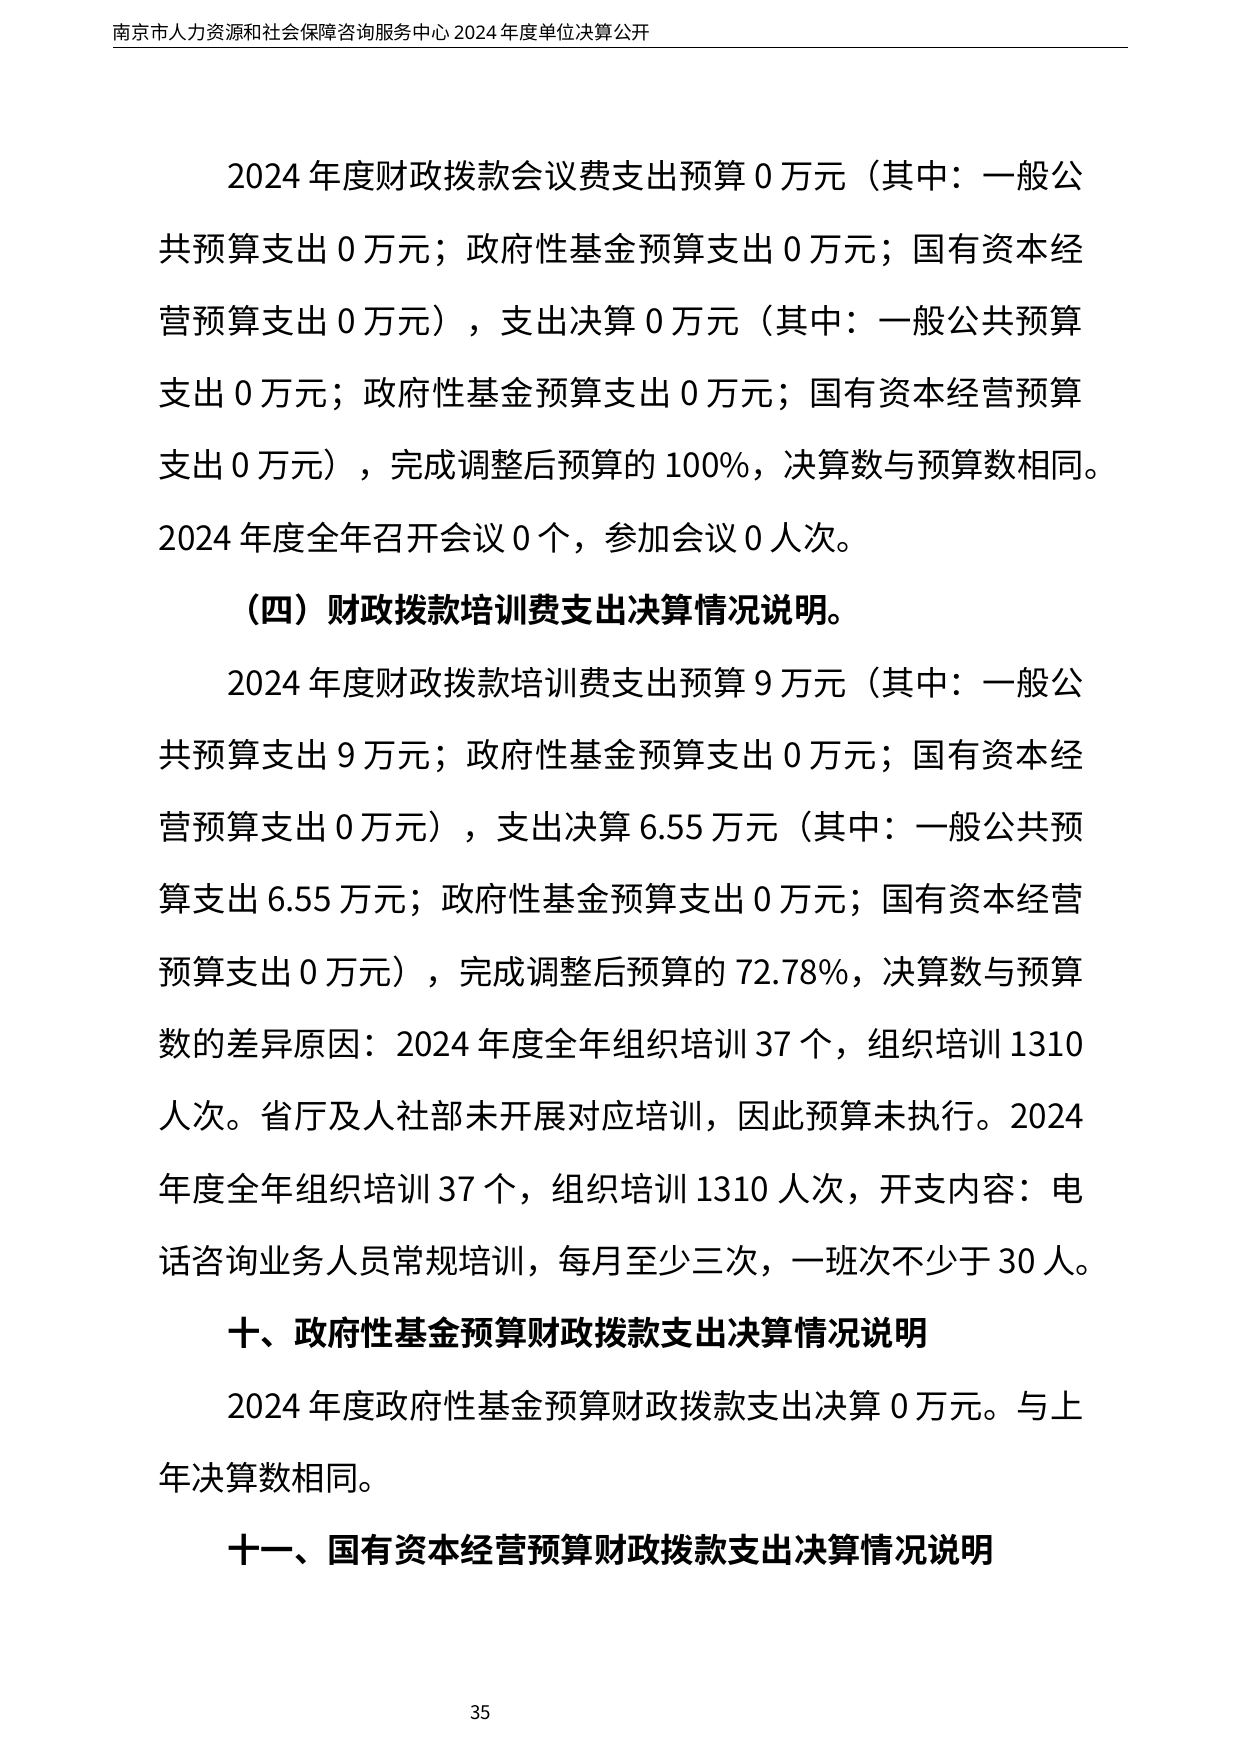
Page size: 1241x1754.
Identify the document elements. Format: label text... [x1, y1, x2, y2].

text 2024年度政府性基金预算财政拨款支出决算0万元。与上年决算数相同。 [158, 1379, 1084, 1500]
text （四）财政拨款培训费支出决算情况说明。 [158, 584, 1084, 632]
text 2024年度财政拨款会议费支出预算0万元（其中：一般公共预算支出0万元；政府性基金预算支出0万元；国有资本经营预算支出0万元），支出决算0万元（其中：一般公共预算支出0万元；政府性基金预算支出0万元；国有资本经营预算支出0万元），完成调整后预算的100%，决算数与预算数相同。2024年度全年召开会议0个，参加会议0人次。 [158, 150, 1084, 560]
text 十、政府性基金预算财政拨款支出决算情况说明 [158, 1307, 1084, 1355]
text 十一、国有资本经营预算财政拨款支出决算情况说明 [158, 1524, 1084, 1572]
text 2024年度财政拨款培训费支出预算9万元（其中：一般公共预算支出9万元；政府性基金预算支出0万元；国有资本经营预算支出0万元），支出决算6.55万元（其中：一般公共预算支出6.55万元；政府性基金预算支出0万元；国有资本经营预算支出0万元），完成调整后预算的72.78%，决算数与预算数的差异原因：2024年度全年组织培训37个，组织培训1310人次。省厅及人社部未开展对应培训，因此预算未执行。2024年度全年组织培训37个，组织培训1310人次，开支内容：电话咨询业务人员常规培训，每月至少三次，一班次不少于30人。 [158, 656, 1084, 1283]
